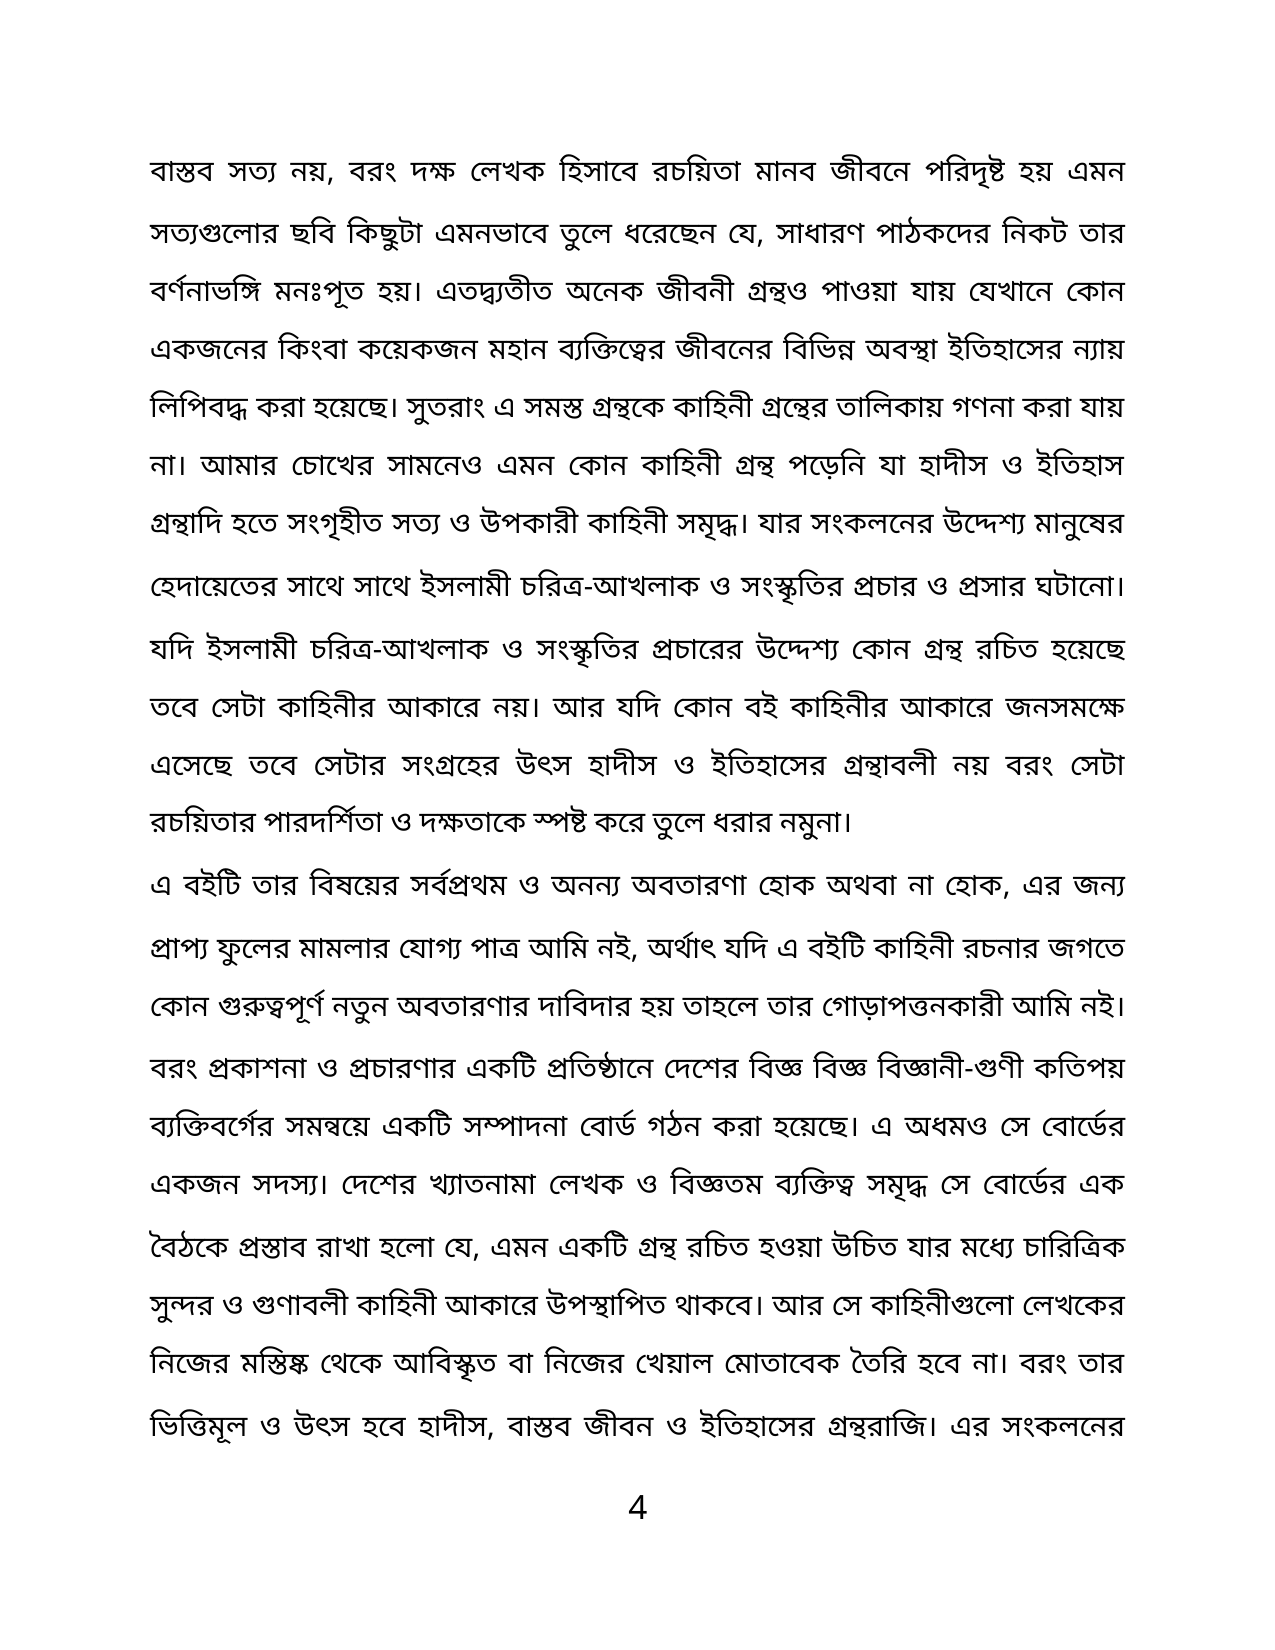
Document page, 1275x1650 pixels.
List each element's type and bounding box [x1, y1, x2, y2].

text [150, 150, 1125, 845]
text [150, 864, 1125, 1448]
